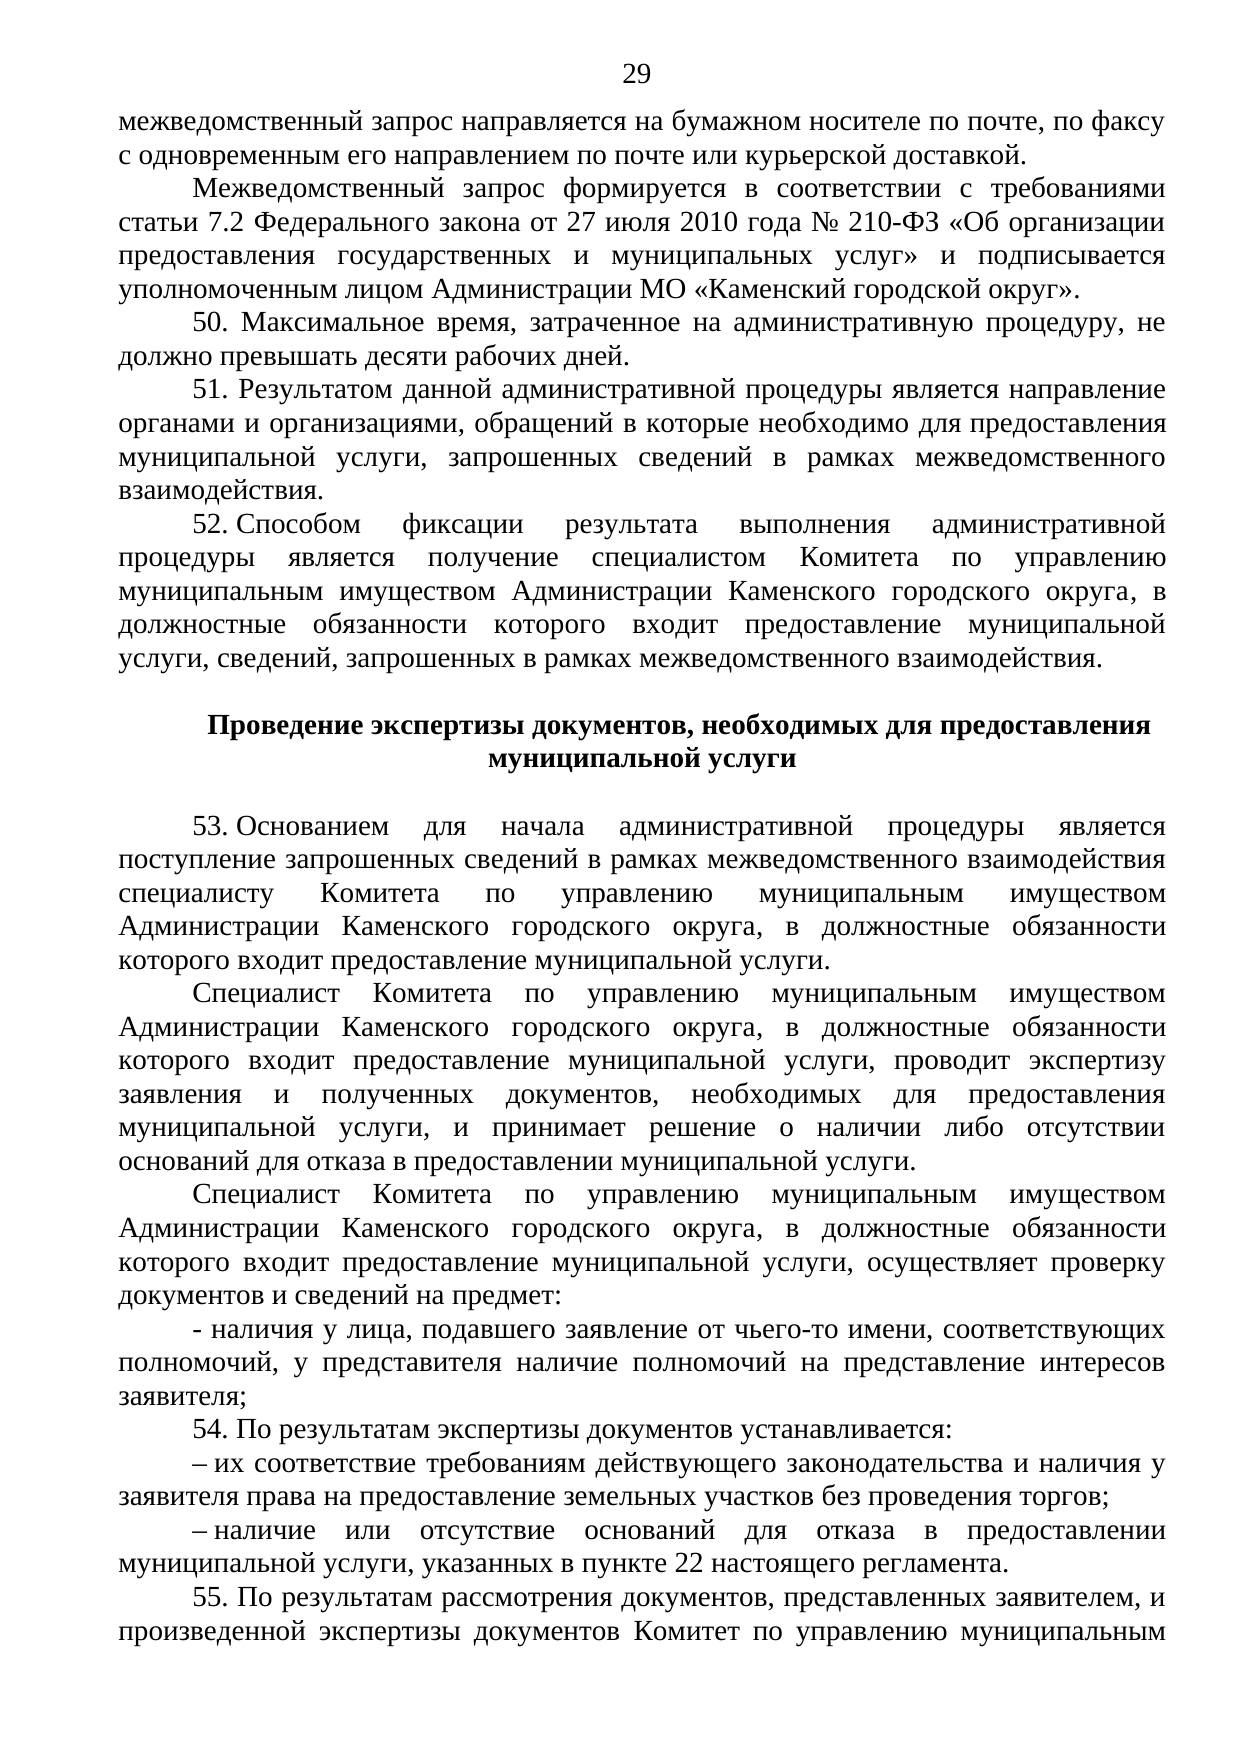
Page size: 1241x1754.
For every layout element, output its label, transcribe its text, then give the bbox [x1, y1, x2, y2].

text Проведение экспертизы документов, необходимых для предоставления муниципальной услуги [118, 707, 1167, 774]
text 54. По результатам экспертизы документов устанавливается: [118, 1411, 1167, 1445]
text 51. Результатом данной административной процедуры является направление органами и организациями, обращений в которые необходимо для предоставления муниципальной услуги, запрошенных сведений в рамках межведомственного взаимодействия. [118, 372, 1167, 506]
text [118, 1579, 1167, 1646]
text Специалист Комитета по управлению муниципальным имуществом Администрации Каменского городского округа, в должностные обязанности которого входит предоставление муниципальной услуги, осуществляет проверку документов и сведений на предмет: [118, 1177, 1167, 1311]
text Специалист Комитета по управлению муниципальным имуществом Администрации Каменского городского округа, в должностные обязанности которого входит предоставление муниципальной услуги, проводит экспертизу заявления и полученных документов, необходимых для предоставления муниципальной услуги, и принимает решение о наличии либо отсутствии оснований для отказа в предоставлении муниципальной услуги. [118, 975, 1167, 1177]
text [118, 103, 1167, 170]
text 50. Максимальное время, затраченное на административную процедуру, не должно превышать десяти рабочих дней. [118, 304, 1167, 372]
text – наличие или отсутствие оснований для отказа в предоставлении муниципальной услуги, указанных в пункте 22 настоящего регламента. [118, 1512, 1167, 1579]
text 53. Основанием для начала административной процедуры является поступление запрошенных сведений в рамках межведомственного взаимодействия специалисту Комитета по управлению муниципальным имуществом Администрации Каменского городского округа, в должностные обязанности которого входит предоставление муниципальной услуги. [118, 808, 1167, 975]
text Межведомственный запрос формируется в соответствии с требованиями статьи 7.2 Федерального закона от 27 июля 2010 года № 210-ФЗ «Об организации предоставления государственных и муниципальных услуг» и подписывается уполномоченным лицом Администрации МО «Каменский городской округ». [118, 170, 1167, 304]
text 52. Способом фиксации результата выполнения административной процедуры является получение специалистом Комитета по управлению муниципальным имуществом Администрации Каменского городского округа, в должностные обязанности которого входит предоставление муниципальной услуги, сведений, запрошенных в рамках межведомственного взаимодействия. [118, 506, 1167, 673]
text – их соответствие требованиям действующего законодательства и наличия у заявителя права на предоставление земельных участков без проведения торгов; [118, 1445, 1167, 1512]
text - наличия у лица, подавшего заявление от чьего-то имени, соответствующих полномочий, у представителя наличие полномочий на представление интересов заявителя; [118, 1311, 1167, 1411]
